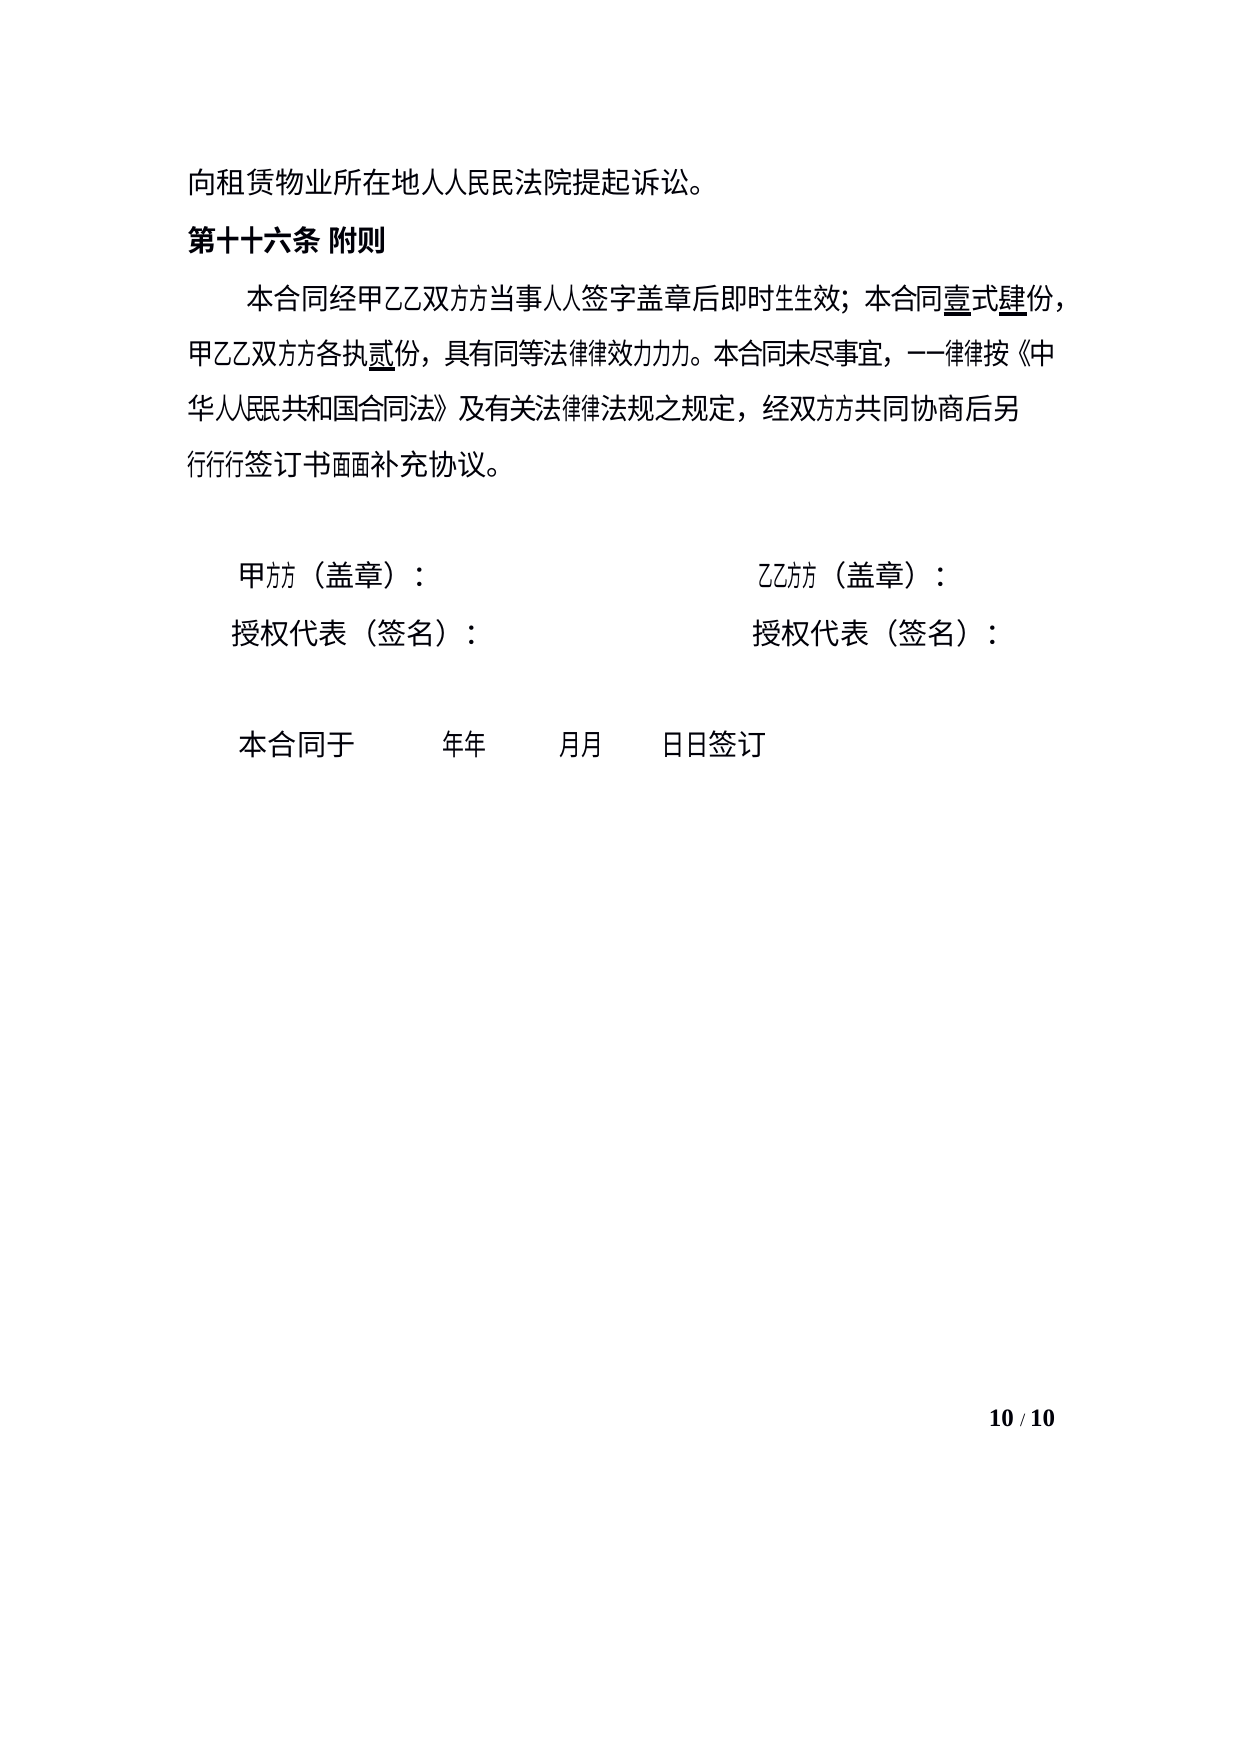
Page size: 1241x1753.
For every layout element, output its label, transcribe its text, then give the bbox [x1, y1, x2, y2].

text ⾏行行签订书⾯面补充协议。 [187, 441, 1094, 483]
text 授权代表（签名）： 授权代表（签名）：本合同于 年年 ⽉月 ⽇日签订 [231, 610, 999, 764]
text 向租赁物业所在地⼈人⺠民法院提起诉讼。 [187, 156, 1094, 202]
text 本合同经甲⼄乙双⽅方当事⼈人签字盖章后即时⽣生效；本合同壹式肆份， 甲⼄乙双⽅方各执贰份，具有同等法律律效⼒力力。本合同未尽事宜，⼀一律律按《中 华⼈人⺠民共和国合同法》及有关法律律法规之规定，经双⽅方共同协商后另 [187, 276, 1083, 428]
subtitle 第⼗十六条 附则 [187, 218, 1094, 260]
text 10 / 10 [175, 1403, 1055, 1431]
text 甲⽅方（盖章）： ⼄乙⽅方（盖章）： [237, 552, 1094, 595]
